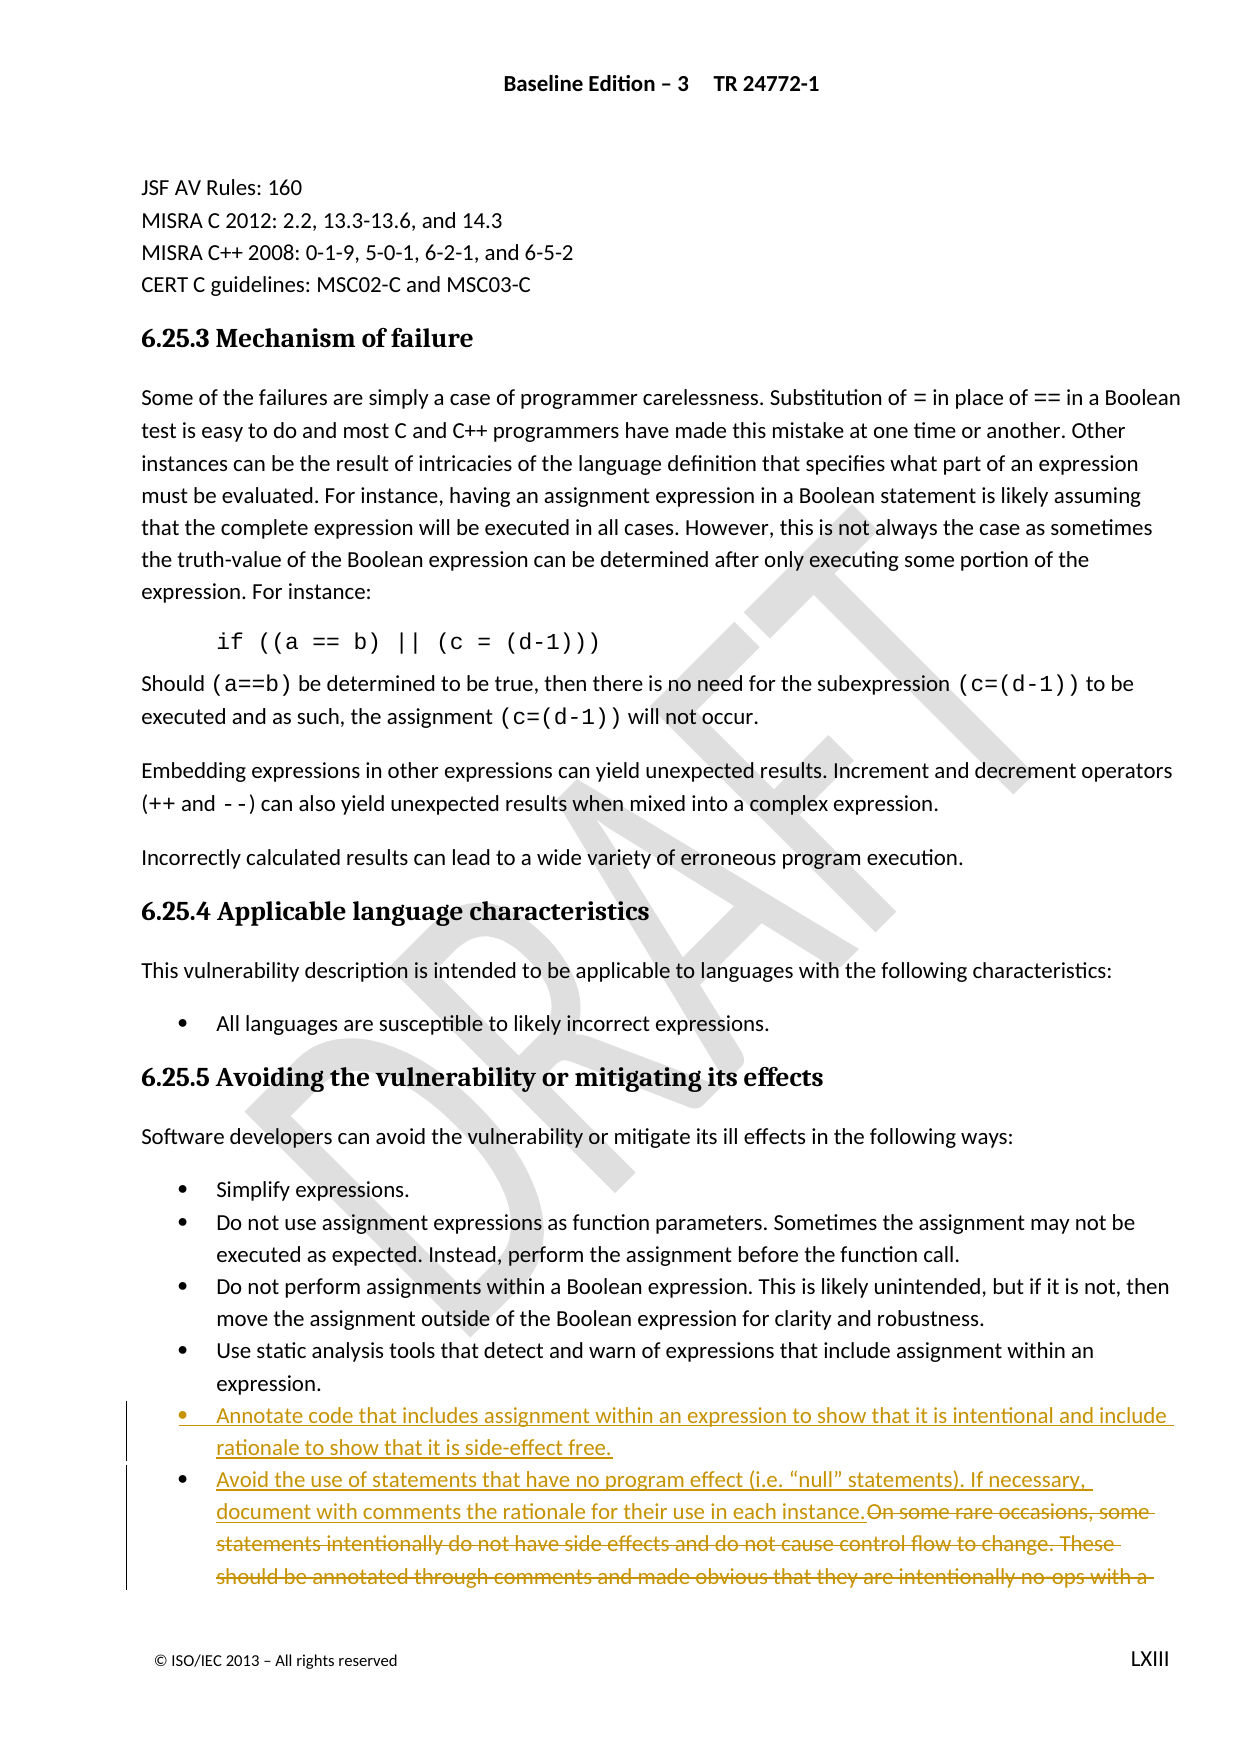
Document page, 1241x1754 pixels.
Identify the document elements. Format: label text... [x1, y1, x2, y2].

text Embedding expressions in other expressions can yield unexpected results. Increment and decrement operators (++ and --) can also yield unexpected results when mixed into a complex expression. [141, 757, 1182, 818]
text if ((a == b) || (c = (d-1))) [141, 631, 1182, 656]
text Software developers can avoid the vulnerability or mitigate its ill effects in the following ways: [141, 1122, 1182, 1151]
text Some of the failures are simply a case of programmer carelessness. Substitution of = in place of == in a Boolean test is easy to do and most C and C++ programmers have made this mistake at one time or another. Other instances can be the result of intricacies of the language definition that specifies what part of an expression must be evaluated. For instance, having an assignment expression in a Boolean statement is likely assuming that the complete expression will be executed in all cases. However, this is not always the case as sometimes the truth-value of the Boolean expression can be determined after only executing some portion of the expression. For instance: [141, 383, 1182, 606]
list Use static analysis tools that detect and warn of expressions that include assignment within an expression. [178, 1336, 1182, 1397]
subtitle 6.25.4 Applicable language characteristics [141, 896, 1182, 927]
text MISRA C++ 2008: 0-1-9, 5-0-1, 6-2-1, and 6-5-2 [141, 238, 1182, 266]
subtitle 6.25.5 Avoiding the vulnerability or mitigating its effects [141, 1062, 1182, 1093]
list Do not use assignment expressions as function parameters. Sometimes the assignment may not be executed as expected. Instead, perform the assignment before the function call. [178, 1208, 1182, 1268]
text JSF AV Rules: 160 [141, 173, 1182, 202]
list Do not perform assignments within a Boolean expression. This is likely unintended, but if it is not, then move the assignment outside of the Boolean expression for clarity and robustness. [178, 1272, 1182, 1332]
text CERT C guidelines: MSC02-C and MSC03-C [141, 270, 1182, 298]
subtitle 6.25.3 Mechanism of failure [141, 323, 1182, 354]
list Simplify expressions. [178, 1176, 1182, 1203]
text MISRA C 2012: 2.2, 13.3-13.6, and 14.3 [141, 206, 1182, 234]
text This vulnerability description is intended to be applicable to languages with the following characteristics: [141, 956, 1182, 984]
text Should (a==b) be determined to be true, then there is no need for the subexpression (c=(d-1)) to be executed and as such, the assignment (c=(d-1)) will not occur. [141, 669, 1182, 731]
list All languages are susceptible to likely incorrect expressions. [178, 1009, 1182, 1037]
text Incorrectly calculated results can lead to a wide variety of erroneous program execution. [141, 843, 1182, 871]
